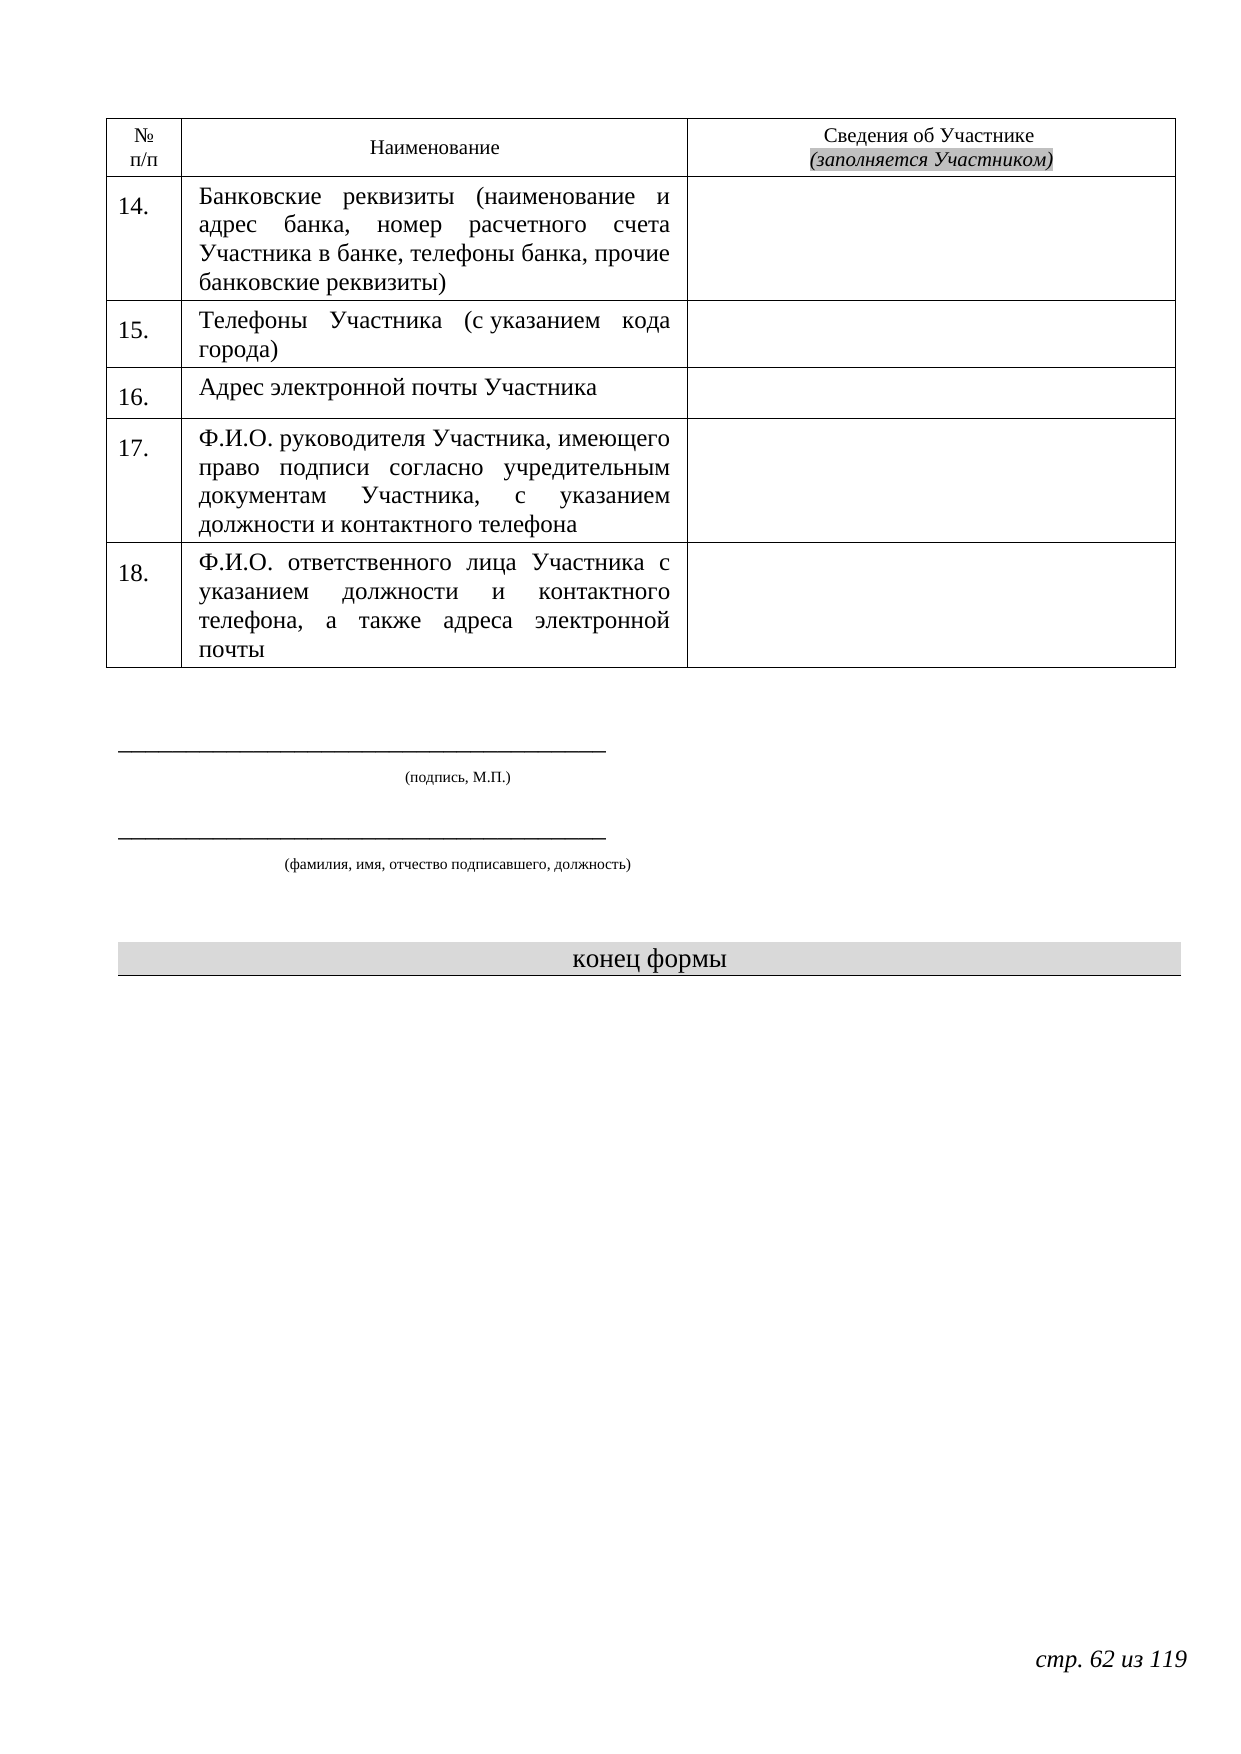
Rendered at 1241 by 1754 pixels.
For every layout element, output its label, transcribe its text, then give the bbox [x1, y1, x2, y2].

text ____________________________________ [118, 724, 1181, 755]
table_cell [688, 368, 1175, 418]
table_cell [688, 419, 1175, 542]
table_cell Адрес электронной почты Участника [182, 368, 687, 418]
table_cell [688, 543, 1175, 667]
table_cell Телефоны Участника (с указанием кода города) [182, 301, 687, 367]
text (фамилия, имя, отчество подписавшего, должность) [118, 855, 797, 886]
table_header № п/п [107, 119, 181, 176]
table_cell [107, 301, 181, 367]
table_cell Банковские реквизиты (наименование и адрес банка, номер расчетного счета Участника в банке, телефоны банка, прочие банковские реквизиты) [182, 177, 687, 300]
table_cell [688, 301, 1175, 367]
table_cell Ф.И.О. руководителя Участника, имеющего право подписи согласно учредительным документам Участника, с указанием должности и контактного телефона [182, 419, 687, 542]
table_header Наименование [182, 119, 687, 176]
table_cell [688, 177, 1175, 300]
table_header Сведения об Участнике (заполняется Участником) [688, 119, 1175, 176]
table_cell [107, 419, 181, 542]
table_cell [107, 177, 181, 300]
table_cell [107, 368, 181, 418]
table_cell Ф.И.О. ответственного лица Участника с указанием должности и контактного телефона, а также адреса электронной почты [182, 543, 687, 667]
text конец формы [118, 942, 1181, 975]
text ____________________________________ [118, 811, 1181, 842]
table_cell [107, 543, 181, 667]
text (подпись, М.П.) [118, 767, 797, 798]
